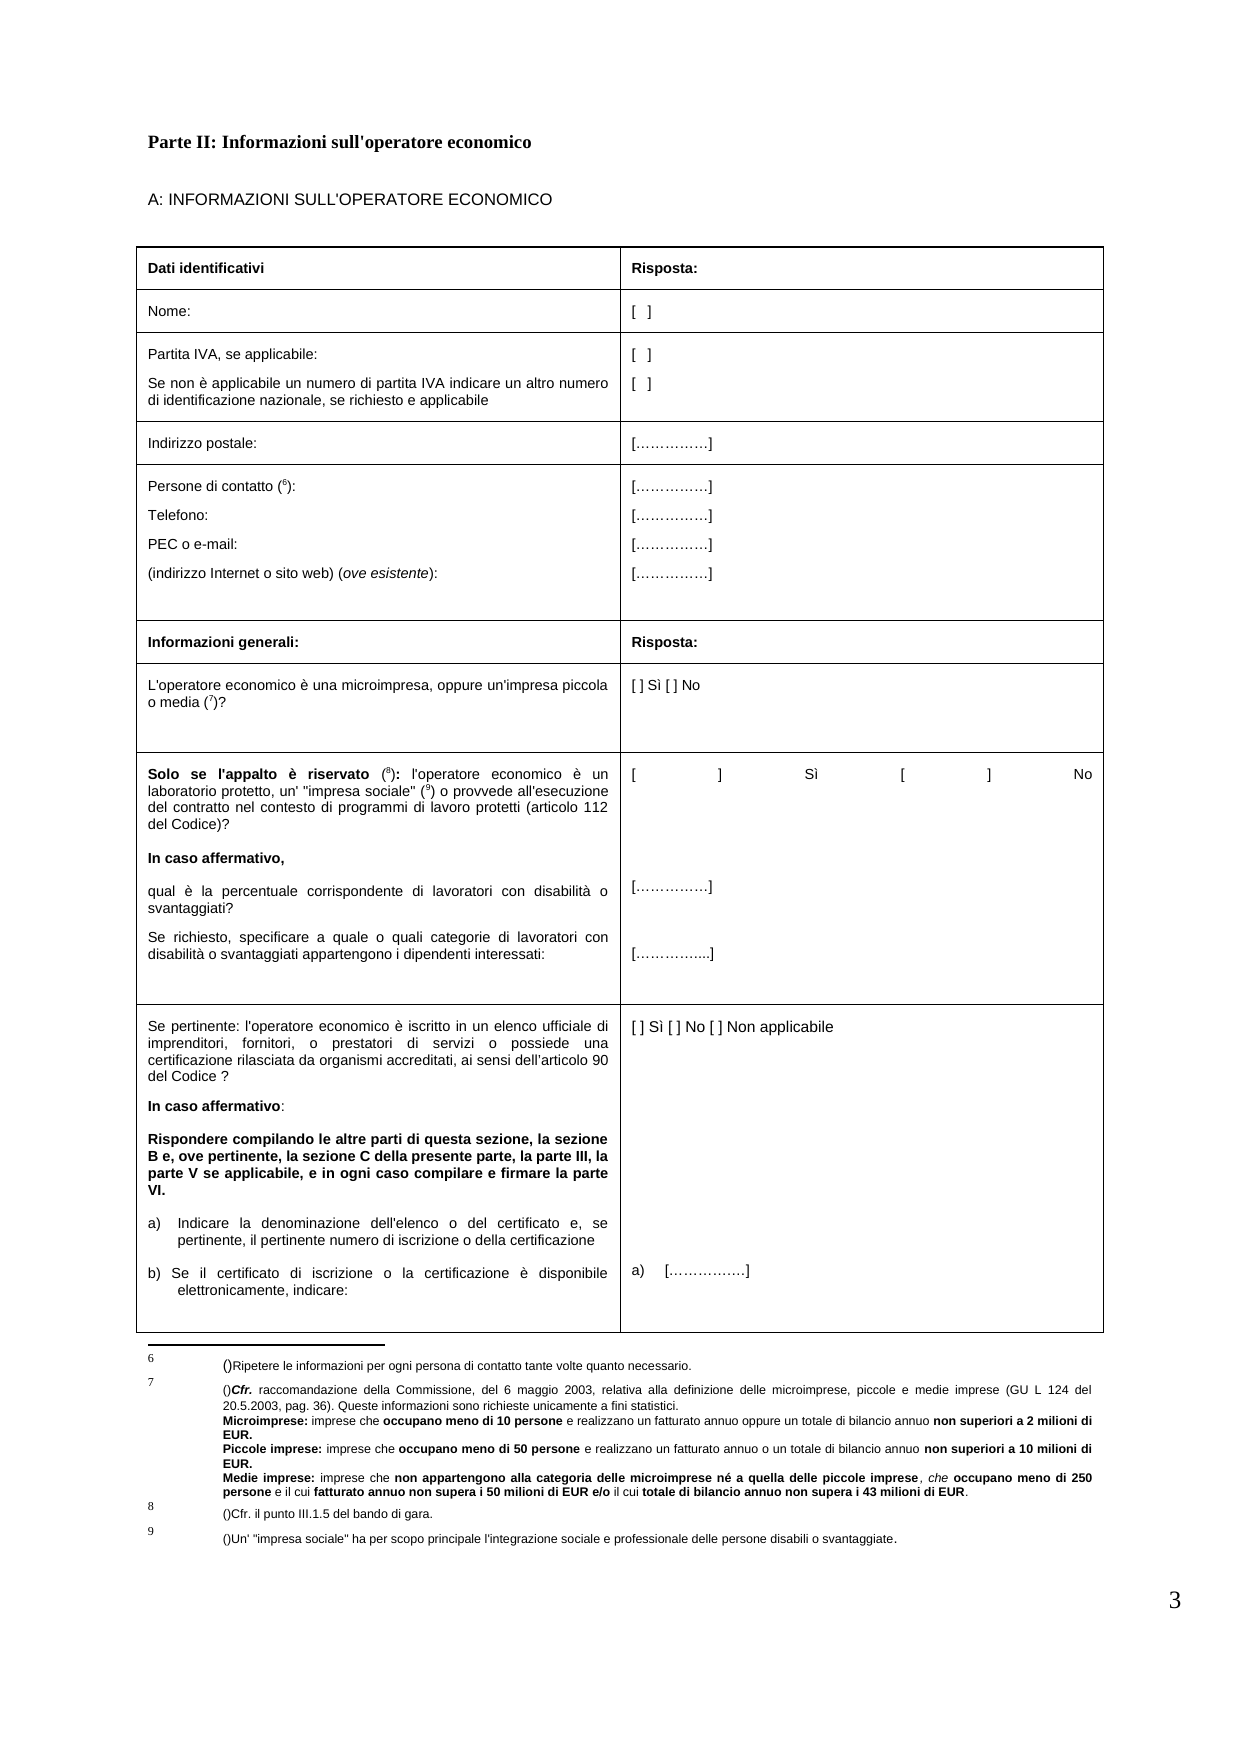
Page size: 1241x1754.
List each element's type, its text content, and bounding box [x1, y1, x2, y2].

table_cell [……………] [621, 422, 1103, 464]
table_header Risposta: [621, 248, 1103, 289]
table_cell L'operatore economico è una microimpresa, oppure un'impresa piccola o media ()? [137, 664, 620, 752]
table_cell Indirizzo postale: [137, 422, 620, 464]
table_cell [137, 1005, 620, 1332]
table_cell [ ] Sì [ ] No [……………] […………....] [621, 753, 1103, 1004]
table_cell [ ] [621, 290, 1103, 332]
title Parte II: Informazioni sull'operatore economico [148, 131, 1093, 152]
table_cell Solo se l'appalto è riservato (): l'operatore economico è un laboratorio protetto, un' "impresa sociale" () o provvede all'esecuzione del contratto nel contesto di programmi di lavoro protetti (articolo 112 del Codice)? In caso affermativo, qual è la percentuale corrispondente di lavoratori con disabilità o svantaggiati? Se richiesto, specificare a quale o quali categorie di lavoratori con disabilità o svantaggiati appartengono i dipendenti interessati: [137, 753, 620, 1004]
table_cell Nome: [137, 290, 620, 332]
table_header Dati identificativi [137, 248, 620, 289]
table_cell Persone di contatto (): Telefono: PEC o e-mail: (indirizzo Internet o sito web) (ove esistente): [137, 465, 620, 620]
table_cell Risposta: [621, 621, 1103, 663]
table_cell Informazioni generali: [137, 621, 620, 663]
table_cell [ ] [ ] [621, 333, 1103, 421]
table_cell [ ] Sì [ ] No [621, 664, 1103, 752]
table_cell [……………] [……………] [……………] [……………] [621, 465, 1103, 620]
table_cell Partita IVA, se applicabile: Se non è applicabile un numero di partita IVA indicare un altro numero di identificazione nazionale, se richiesto e applicabile [137, 333, 620, 421]
title A: Informazioni sull'operatore economico [148, 190, 1093, 209]
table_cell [621, 1005, 1103, 1332]
